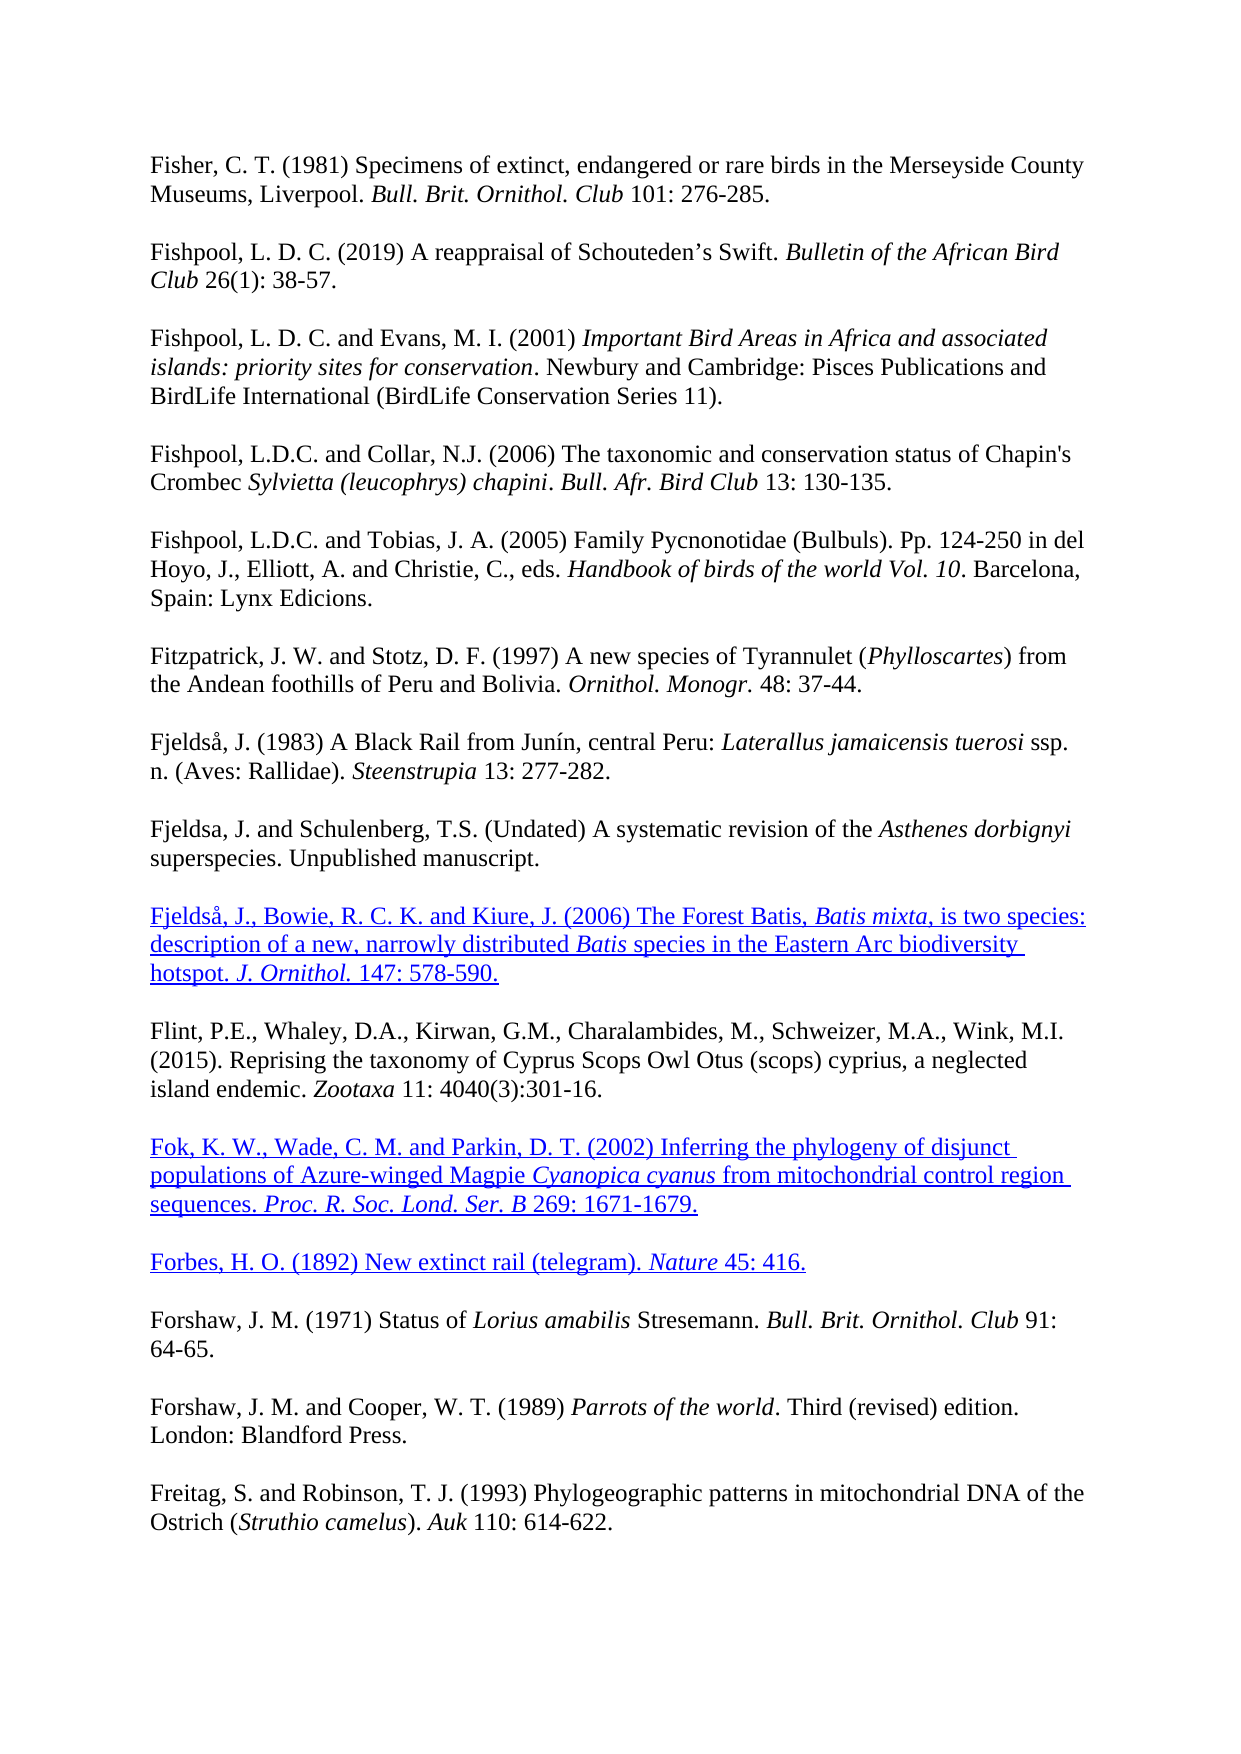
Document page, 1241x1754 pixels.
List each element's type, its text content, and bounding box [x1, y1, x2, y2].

text Freitag, S. and Robinson, T. J. (1993) Phylogeographic patterns in mitochondrial DNA of the Ostrich (Struthio camelus). Auk 110: 614-622. [150, 1478, 1090, 1536]
text Fok, K. W., Wade, C. M. and Parkin, D. T. (2002) Inferring the phylogeny of disjunct populations of Azure-winged Magpie Cyanopica cyanus from mitochondrial control region sequences. Proc. R. Soc. Lond. Ser. B 269: 1671-1679. [150, 1132, 1090, 1218]
text Fishpool, L. D. C. and Evans, M. I. (2001) Important Bird Areas in Africa and associated islands: priority sites for conservation. Newbury and Cambridge: Pisces Publications and BirdLife International (BirdLife Conservation Series 11). [150, 323, 1090, 409]
text Forshaw, J. M. (1971) Status of Lorius amabilis Stresemann. Bull. Brit. Ornithol. Club 91: 64-65. [150, 1305, 1090, 1362]
text Flint, P.E., Whaley, D.A., Kirwan, G.M., Charalambides, M., Schweizer, M.A., Wink, M.I. (2015). Reprising the taxonomy of Cyprus Scops Owl Otus (scops) cyprius, a neglected island endemic. Zootaxa 11: 4040(3):301-16. [150, 1016, 1090, 1102]
text Fitzpatrick, J. W. and Stotz, D. F. (1997) A new species of Tyrannulet (Phylloscartes) from the Andean foothills of Peru and Bolivia. Ornithol. Monogr. 48: 37-44. [150, 641, 1090, 698]
text Forbes, H. O. (1892) New extinct rail (telegram). Nature 45: 416. [150, 1247, 1090, 1276]
text Fjeldså, J., Bowie, R. C. K. and Kiure, J. (2006) The Forest Batis, Batis mixta, is two species: description of a new, narrowly distributed Batis species in the Eastern Arc biodiversity hotspot. J. Ornithol. 147: 578-590. [150, 901, 1090, 987]
text Fjeldså, J. (1983) A Black Rail from Junín, central Peru: Laterallus jamaicensis tuerosi ssp. n. (Aves: Rallidae). Steenstrupia 13: 277-282. [150, 727, 1090, 785]
text Fishpool, L.D.C. and Collar, N.J. (2006) The taxonomic and conservation status of Chapin's Crombec Sylvietta (leucophrys) chapini. Bull. Afr. Bird Club 13: 130-135. [150, 439, 1090, 496]
text Fjeldsa, J. and Schulenberg, T.S. (Undated) A systematic revision of the Asthenes dorbignyi superspecies. Unpublished manuscript. [150, 814, 1090, 872]
text Fishpool, L. D. C. (2019) A reappraisal of Schouteden’s Swift. Bulletin of the African Bird Club 26(1): 38-57. [150, 237, 1090, 294]
text Fishpool, L.D.C. and Tobias, J. A. (2005) Family Pycnonotidae (Bulbuls). Pp. 124-250 in del Hoyo, J., Elliott, A. and Christie, C., eds. Handbook of birds of the world Vol. 10. Barcelona, Spain: Lynx Edicions. [150, 525, 1090, 612]
text Forshaw, J. M. and Cooper, W. T. (1989) Parrots of the world. Third (revised) edition. London: Blandford Press. [150, 1392, 1090, 1449]
text Fisher, C. T. (1981) Specimens of extinct, endangered or rare birds in the Merseyside County Museums, Liverpool. Bull. Brit. Ornithol. Club 101: 276-285. [150, 150, 1090, 207]
